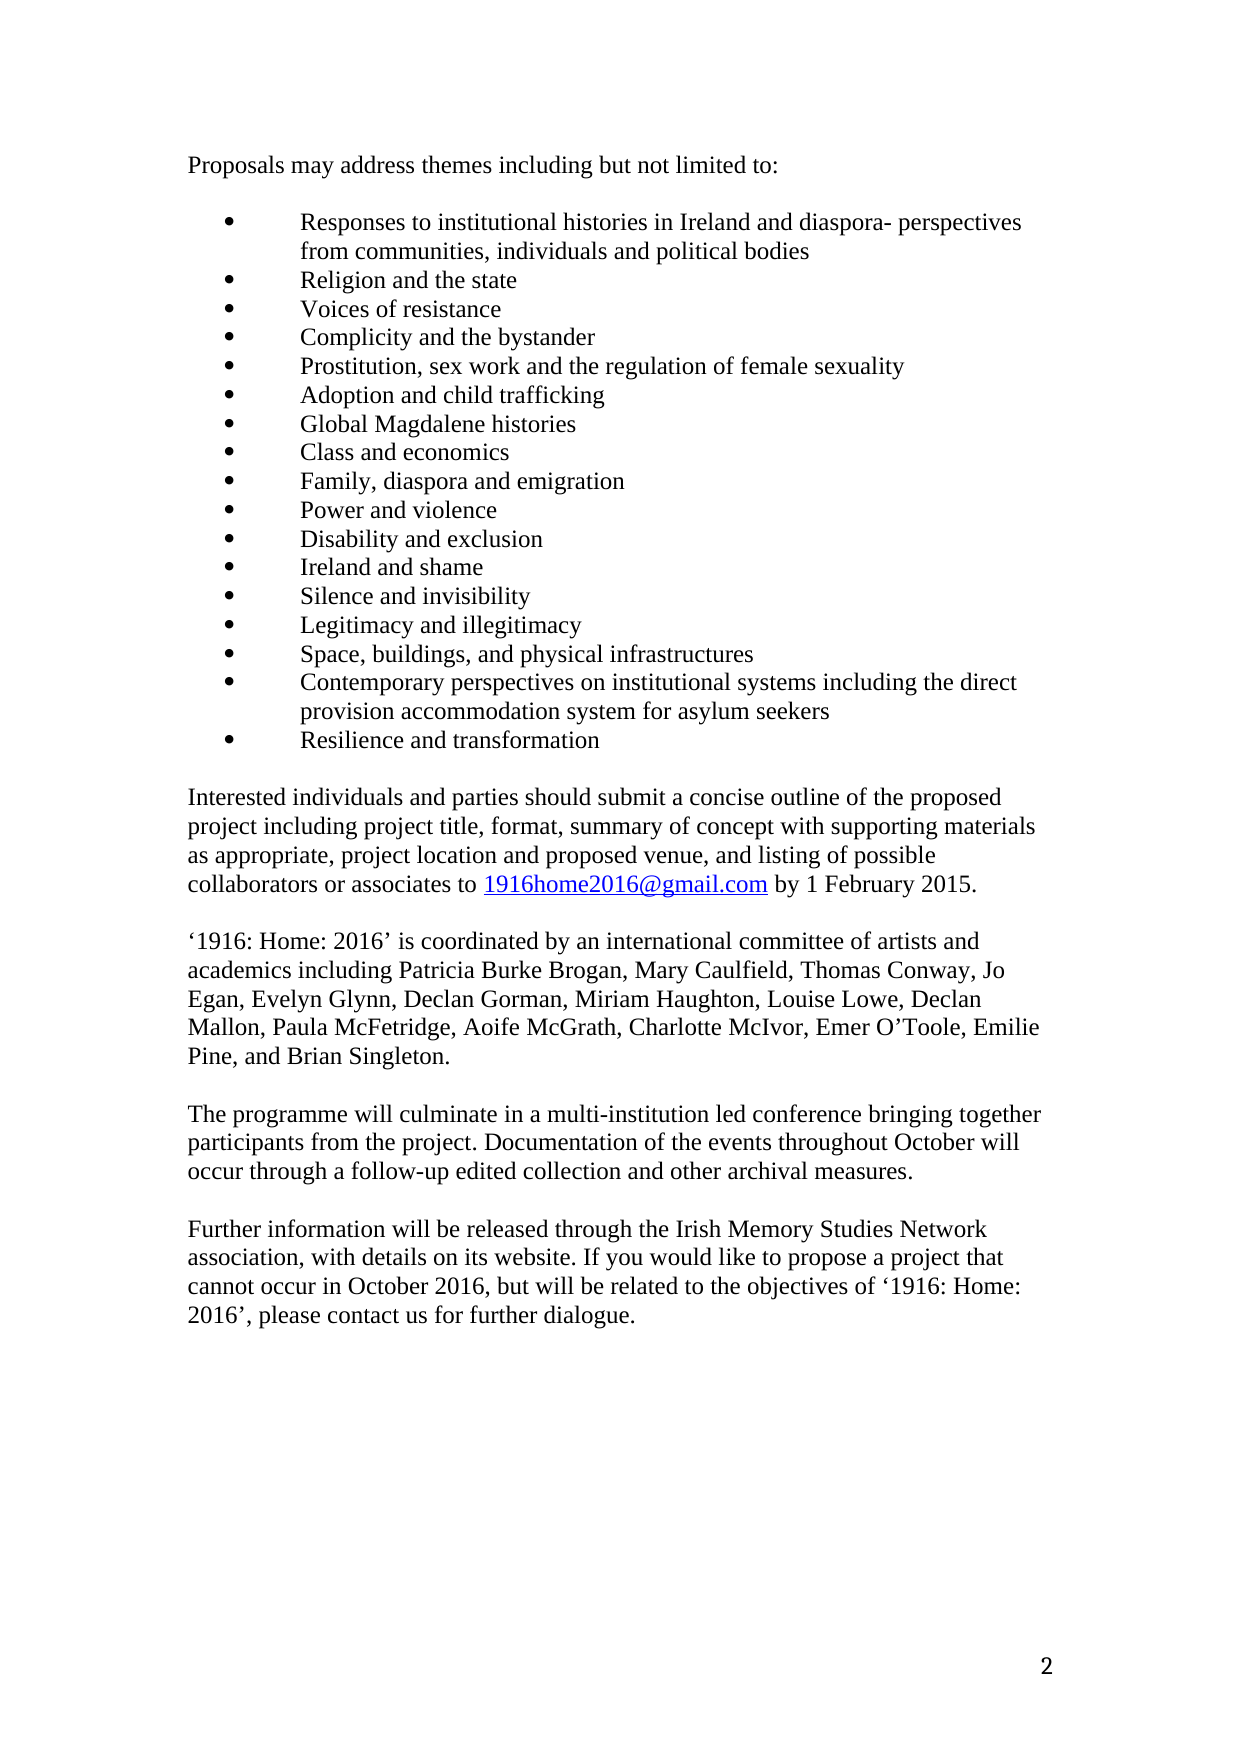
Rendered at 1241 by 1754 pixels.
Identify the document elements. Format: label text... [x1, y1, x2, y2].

text Further information will be released through the Irish Memory Studies Network association, with details on its website. If you would like to propose a project that cannot occur in October 2016, but will be related to the objectives of ‘1916: Home: 2016’, please contact us for further dialogue. [187, 1214, 1053, 1329]
list Resilience and transformation [225, 725, 1053, 754]
text Proposals may address themes including but not limited to: [187, 150, 1053, 179]
list Contemporary perspectives on institutional systems including the direct provision accommodation system for asylum seekers [225, 667, 1053, 725]
text Interested individuals and parties should submit a concise outline of the proposed project including project title, format, summary of concept with supporting materials as appropriate, project location and proposed venue, and listing of possible collaborators or associates to 1916home2016@gmail.com by 1 February 2015. [187, 782, 1053, 897]
list Family, diaspora and emigration [225, 466, 1053, 495]
list Prostitution, sex work and the regulation of female sexuality [225, 351, 1053, 380]
list Class and economics [225, 437, 1053, 466]
list Legitimacy and illegitimacy [225, 610, 1053, 639]
list Silence and invisibility [225, 581, 1053, 610]
list Space, buildings, and physical infrastructures [225, 639, 1053, 667]
list Disability and exclusion [225, 524, 1053, 552]
list Global Magdalene histories [225, 409, 1053, 437]
list Religion and the state [225, 265, 1053, 294]
list Responses to institutional histories in Ireland and diaspora- perspectives from communities, individuals and political bodies [225, 207, 1053, 265]
text The programme will culminate in a multi-institution led conference bringing together participants from the project. Documentation of the events throughout October will occur through a follow-up edited collection and other archival measures. [187, 1099, 1053, 1185]
list Power and violence [225, 495, 1053, 524]
list Ireland and shame [225, 552, 1053, 581]
list Voices of resistance [225, 294, 1053, 322]
list Adoption and child trafficking [225, 380, 1053, 409]
list Complicity and the bystander [225, 322, 1053, 351]
text ‘1916: Home: 2016’ is coordinated by an international committee of artists and academics including Patricia Burke Brogan, Mary Caulfield, Thomas Conway, Jo Egan, Evelyn Glynn, Declan Gorman, Miriam Haughton, Louise Lowe, Declan Mallon, Paula McFetridge, Aoife McGrath, Charlotte McIvor, Emer O’Toole, Emilie Pine, and Brian Singleton. [187, 926, 1053, 1070]
